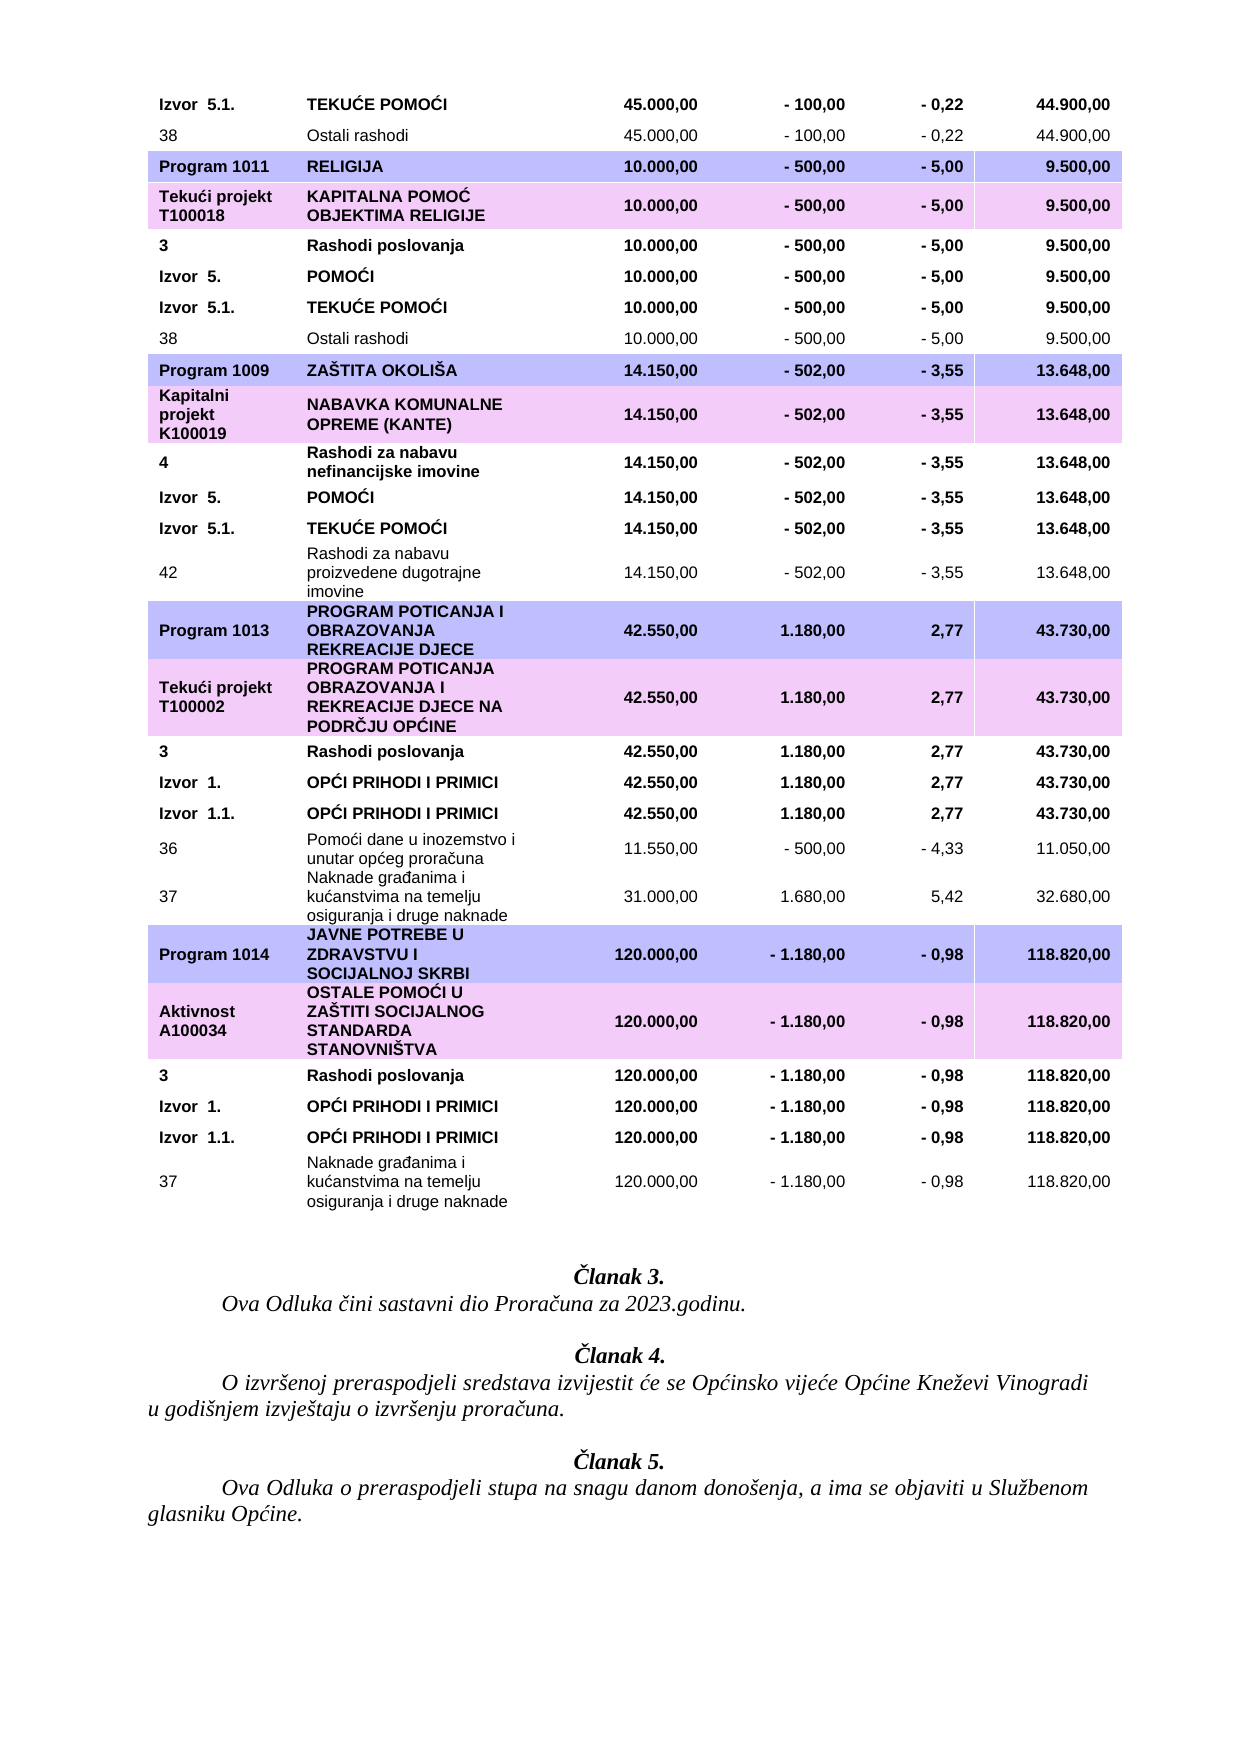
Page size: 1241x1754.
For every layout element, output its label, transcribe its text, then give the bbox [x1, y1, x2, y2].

table_cell RELIGIJA [295, 151, 532, 182]
table_cell 36 [148, 829, 295, 868]
table_cell - 3,55 [856, 354, 974, 386]
table_cell - 0,22 [856, 89, 974, 120]
table_cell 9.500,00 [975, 183, 1122, 229]
text Ova Odluka čini sastavni dio Proračuna za 2023.godinu. [148, 1289, 1093, 1316]
table_cell 44.900,00 [975, 120, 1122, 151]
table_cell Izvor 1.1. [148, 1122, 295, 1153]
table_cell 120.000,00 [532, 925, 709, 983]
table_cell 11.050,00 [975, 829, 1122, 868]
table_cell 10.000,00 [532, 151, 709, 182]
table_cell Izvor 5. [148, 481, 295, 513]
table_cell - 500,00 [709, 323, 856, 354]
table_cell 43.730,00 [975, 736, 1122, 767]
text Članak 3. [148, 1263, 1093, 1289]
table_cell 2,77 [856, 798, 974, 829]
table_cell Naknade građanima i kućanstvima na temelju osiguranja i druge naknade [295, 868, 532, 925]
table_cell Pomoći dane u inozemstvo i unutar općeg proračuna [295, 829, 532, 868]
table_cell 43.730,00 [975, 601, 1122, 659]
table_cell - 502,00 [709, 354, 856, 386]
table_cell 3 [148, 229, 295, 261]
table_cell Program 1011 [148, 151, 295, 182]
table_cell 14.150,00 [532, 513, 709, 544]
table_cell Izvor 1.1. [148, 798, 295, 829]
table_cell Aktivnost A100034 [148, 983, 295, 1059]
table_cell 120.000,00 [532, 983, 709, 1059]
table_cell - 502,00 [709, 481, 856, 513]
table_cell 14.150,00 [532, 481, 709, 513]
table_cell - 0,22 [856, 120, 974, 151]
table_cell 14.150,00 [532, 386, 709, 443]
table_cell 37 [148, 1153, 295, 1211]
table_cell 38 [148, 120, 295, 151]
table_cell OSTALE POMOĆI U ZAŠTITI SOCIJALNOG STANDARDA STANOVNIŠTVA [295, 983, 532, 1059]
table_cell - 500,00 [709, 292, 856, 323]
table_cell - 3,55 [856, 443, 974, 481]
table_cell OPĆI PRIHODI I PRIMICI [295, 1091, 532, 1122]
table_cell - 4,33 [856, 829, 974, 868]
table_cell 31.000,00 [532, 868, 709, 925]
table_cell - 5,00 [856, 229, 974, 261]
table_cell - 1.180,00 [709, 1153, 856, 1211]
text O izvršenoj preraspodjeli sredstava izvijestit će se Općinsko vijeće Općine Kneževi Vinogradi u godišnjem izvještaju o izvršenju proračuna. [148, 1369, 1093, 1421]
table_cell - 502,00 [709, 386, 856, 443]
table_cell Kapitalni projekt K100019 [148, 386, 295, 443]
table_cell 9.500,00 [975, 229, 1122, 261]
table_cell 118.820,00 [975, 1059, 1122, 1091]
table_cell 120.000,00 [532, 1153, 709, 1211]
table_cell Tekući projekt T100018 [148, 183, 295, 229]
table_cell 42.550,00 [532, 798, 709, 829]
table_cell KAPITALNA POMOĆ OBJEKTIMA RELIGIJE [295, 183, 532, 229]
table_cell - 1.180,00 [709, 1091, 856, 1122]
table_cell 42.550,00 [532, 767, 709, 798]
table_cell 120.000,00 [532, 1059, 709, 1091]
table_cell 14.150,00 [532, 544, 709, 601]
table_cell Program 1013 [148, 601, 295, 659]
table_cell 10.000,00 [532, 261, 709, 292]
table_cell - 502,00 [709, 443, 856, 481]
table_cell 43.730,00 [975, 659, 1122, 736]
table_cell 10.000,00 [532, 323, 709, 354]
table_cell 13.648,00 [975, 443, 1122, 481]
table_cell 1.180,00 [709, 601, 856, 659]
table_cell 42.550,00 [532, 736, 709, 767]
table_cell - 500,00 [709, 229, 856, 261]
table_cell 43.730,00 [975, 767, 1122, 798]
table_cell 10.000,00 [532, 292, 709, 323]
table_cell - 500,00 [709, 261, 856, 292]
table_cell 14.150,00 [532, 354, 709, 386]
table_cell ZAŠTITA OKOLIŠA [295, 354, 532, 386]
table_cell 118.820,00 [975, 1153, 1122, 1211]
table_cell 1.680,00 [709, 868, 856, 925]
table_cell - 1.180,00 [709, 1059, 856, 1091]
table_cell 42.550,00 [532, 601, 709, 659]
table_cell 10.000,00 [532, 229, 709, 261]
table_cell Rashodi poslovanja [295, 229, 532, 261]
table_cell 38 [148, 323, 295, 354]
table_cell 9.500,00 [975, 151, 1122, 182]
table_cell Program 1009 [148, 354, 295, 386]
table_cell 11.550,00 [532, 829, 709, 868]
table_cell 43.730,00 [975, 798, 1122, 829]
table_cell 44.900,00 [975, 89, 1122, 120]
table_cell - 100,00 [709, 89, 856, 120]
table_cell Izvor 5.1. [148, 292, 295, 323]
table_cell - 1.180,00 [709, 1122, 856, 1153]
table_cell - 500,00 [709, 151, 856, 182]
table_cell 1.180,00 [709, 767, 856, 798]
table_cell 2,77 [856, 659, 974, 736]
table_cell 118.820,00 [975, 925, 1122, 983]
table_cell 13.648,00 [975, 513, 1122, 544]
table_cell 4 [148, 443, 295, 481]
table_cell 1.180,00 [709, 659, 856, 736]
table_cell 45.000,00 [532, 89, 709, 120]
table_cell Rashodi za nabavu nefinancijske imovine [295, 443, 532, 481]
table_cell Program 1014 [148, 925, 295, 983]
table_cell - 0,98 [856, 983, 974, 1059]
table_cell NABAVKA KOMUNALNE OPREME (KANTE) [295, 386, 532, 443]
table_cell 1.180,00 [709, 798, 856, 829]
table_cell - 0,98 [856, 1122, 974, 1153]
table_cell Tekući projekt T100002 [148, 659, 295, 736]
table_cell 118.820,00 [975, 1091, 1122, 1122]
table_cell - 5,00 [856, 151, 974, 182]
text Članak 5. [148, 1448, 1093, 1474]
table_cell 13.648,00 [975, 544, 1122, 601]
table_cell POMOĆI [295, 481, 532, 513]
table_cell 120.000,00 [532, 1122, 709, 1153]
table_cell - 0,98 [856, 1153, 974, 1211]
table_cell - 0,98 [856, 1091, 974, 1122]
table_cell 13.648,00 [975, 354, 1122, 386]
table_cell 37 [148, 868, 295, 925]
table_cell PROGRAM POTICANJA OBRAZOVANJA I REKREACIJE DJECE NA PODRČJU OPĆINE [295, 659, 532, 736]
table_cell TEKUĆE POMOĆI [295, 513, 532, 544]
table_cell Izvor 1. [148, 767, 295, 798]
table_cell 118.820,00 [975, 1122, 1122, 1153]
table_cell Rashodi poslovanja [295, 736, 532, 767]
table_cell JAVNE POTREBE U ZDRAVSTVU I SOCIJALNOJ SKRBI [295, 925, 532, 983]
table_cell Ostali rashodi [295, 120, 532, 151]
table_cell 1.180,00 [709, 736, 856, 767]
table_cell - 500,00 [709, 829, 856, 868]
table_cell - 5,00 [856, 261, 974, 292]
table_cell TEKUĆE POMOĆI [295, 292, 532, 323]
table_cell 2,77 [856, 767, 974, 798]
text Članak 4. [148, 1342, 1093, 1369]
text Ova Odluka o preraspodjeli stupa na snagu danom donošenja, a ima se objaviti u Službenom glasniku Općine. [148, 1474, 1093, 1527]
table_cell - 500,00 [709, 183, 856, 229]
table_cell - 3,55 [856, 544, 974, 601]
table_cell - 100,00 [709, 120, 856, 151]
table_cell Rashodi poslovanja [295, 1059, 532, 1091]
table_cell 120.000,00 [532, 1091, 709, 1122]
table_cell - 5,00 [856, 183, 974, 229]
table_cell Izvor 5.1. [148, 89, 295, 120]
table_cell 42 [148, 544, 295, 601]
table_cell - 5,00 [856, 323, 974, 354]
table_cell 9.500,00 [975, 292, 1122, 323]
table_cell - 3,55 [856, 513, 974, 544]
table_cell - 0,98 [856, 925, 974, 983]
table_cell - 1.180,00 [709, 925, 856, 983]
table_cell - 502,00 [709, 544, 856, 601]
table_cell PROGRAM POTICANJA I OBRAZOVANJA REKREACIJE DJECE [295, 601, 532, 659]
table_cell 3 [148, 1059, 295, 1091]
table_cell - 0,98 [856, 1059, 974, 1091]
table_cell 3 [148, 736, 295, 767]
table_cell 118.820,00 [975, 983, 1122, 1059]
table_cell - 502,00 [709, 513, 856, 544]
table_cell Ostali rashodi [295, 323, 532, 354]
table_cell 42.550,00 [532, 659, 709, 736]
table_cell 2,77 [856, 736, 974, 767]
table_cell POMOĆI [295, 261, 532, 292]
table_cell OPĆI PRIHODI I PRIMICI [295, 798, 532, 829]
table_cell 45.000,00 [532, 120, 709, 151]
table_cell 9.500,00 [975, 323, 1122, 354]
table_cell - 1.180,00 [709, 983, 856, 1059]
table_cell 5,42 [856, 868, 974, 925]
table_cell Naknade građanima i kućanstvima na temelju osiguranja i druge naknade [295, 1153, 532, 1211]
table_cell 32.680,00 [975, 868, 1122, 925]
table_cell Izvor 5.1. [148, 513, 295, 544]
table_cell Izvor 5. [148, 261, 295, 292]
table_cell 10.000,00 [532, 183, 709, 229]
table_cell 13.648,00 [975, 481, 1122, 513]
table_cell OPĆI PRIHODI I PRIMICI [295, 767, 532, 798]
table_cell - 3,55 [856, 481, 974, 513]
table_cell Rashodi za nabavu proizvedene dugotrajne imovine [295, 544, 532, 601]
table_cell TEKUĆE POMOĆI [295, 89, 532, 120]
table_cell - 5,00 [856, 292, 974, 323]
table_cell 13.648,00 [975, 386, 1122, 443]
table_cell OPĆI PRIHODI I PRIMICI [295, 1122, 532, 1153]
table_cell - 3,55 [856, 386, 974, 443]
table_cell 9.500,00 [975, 261, 1122, 292]
table_cell Izvor 1. [148, 1091, 295, 1122]
table_cell 2,77 [856, 601, 974, 659]
table_cell 14.150,00 [532, 443, 709, 481]
